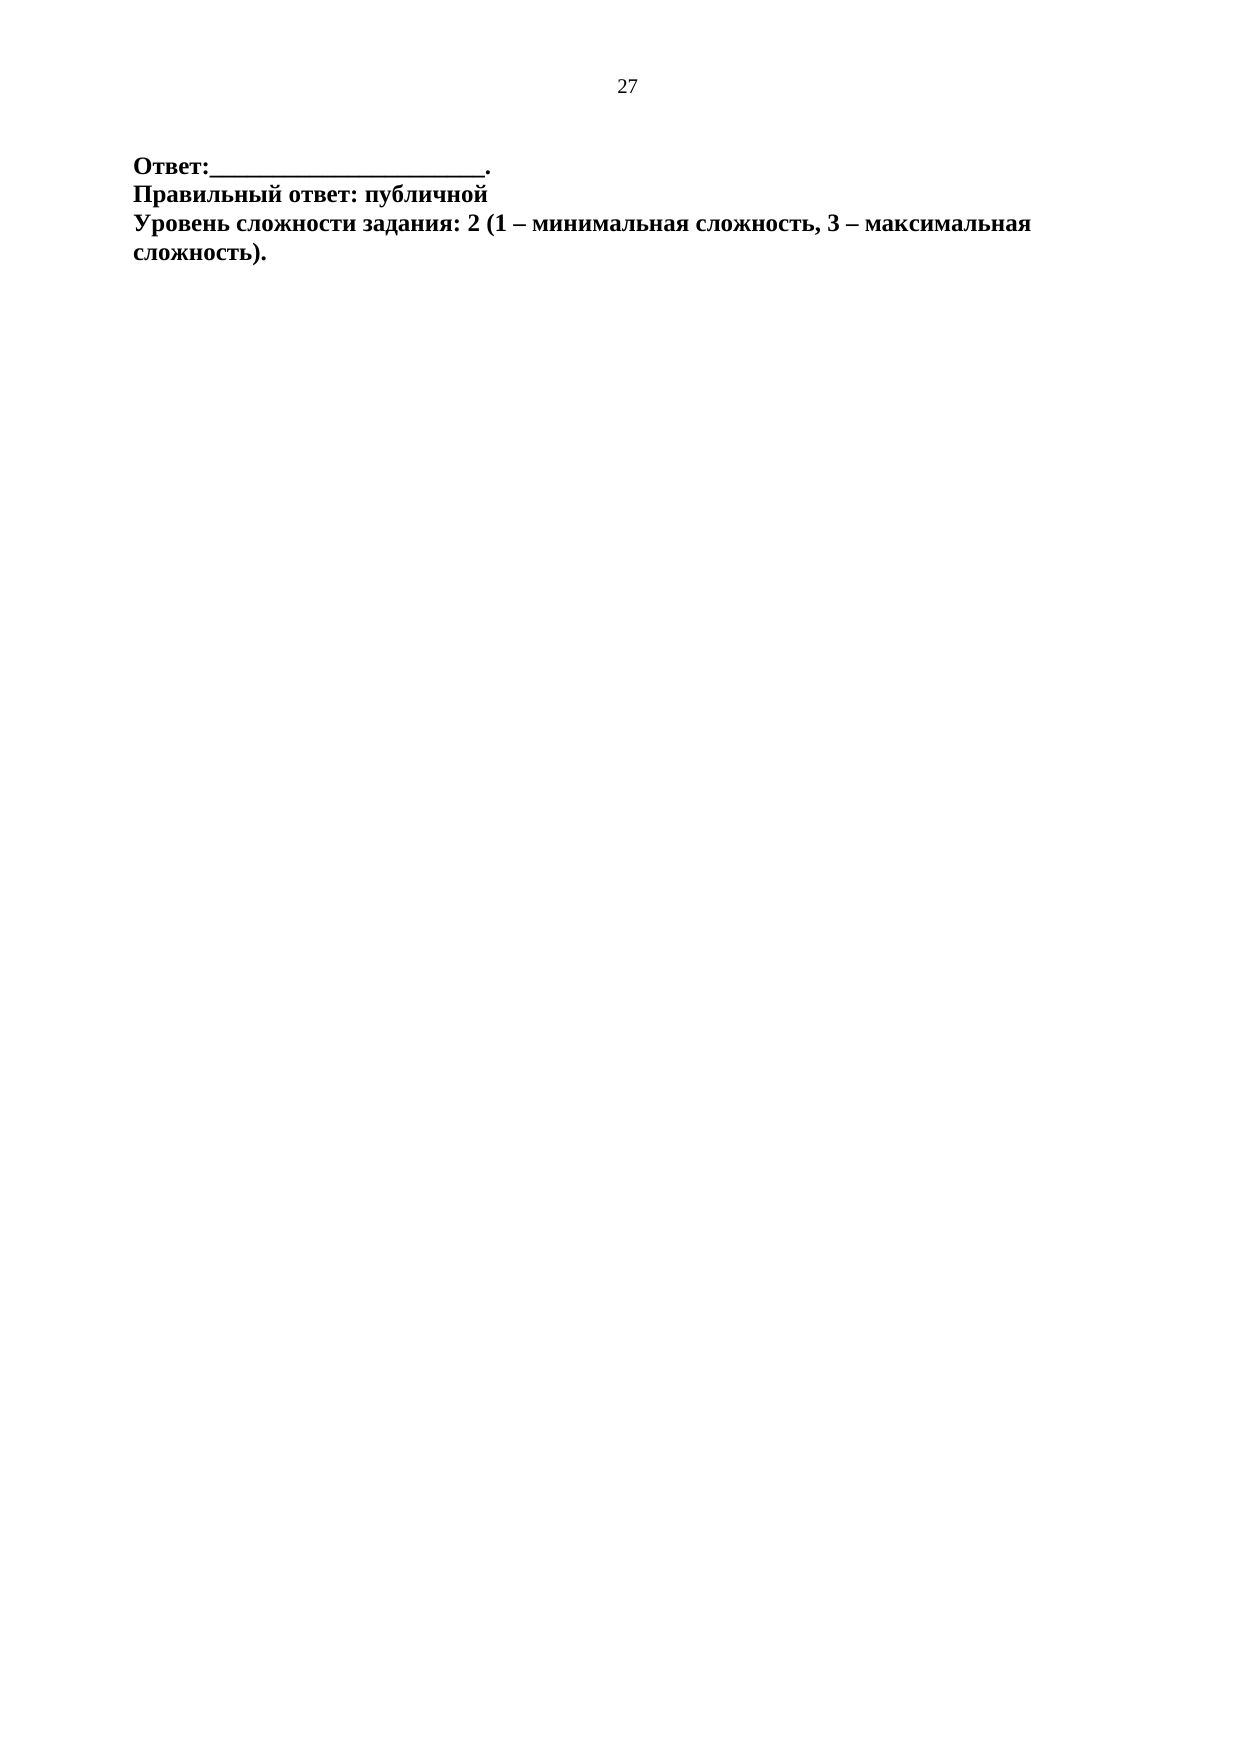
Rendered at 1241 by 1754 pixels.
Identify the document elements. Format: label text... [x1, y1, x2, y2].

text Уровень сложности задания: 2 (1 – минимальная сложность, 3 – максимальная сложность). [133, 208, 1122, 266]
text Правильный ответ: публичной [133, 179, 1122, 208]
text Ответ:______________________. [133, 151, 1122, 179]
